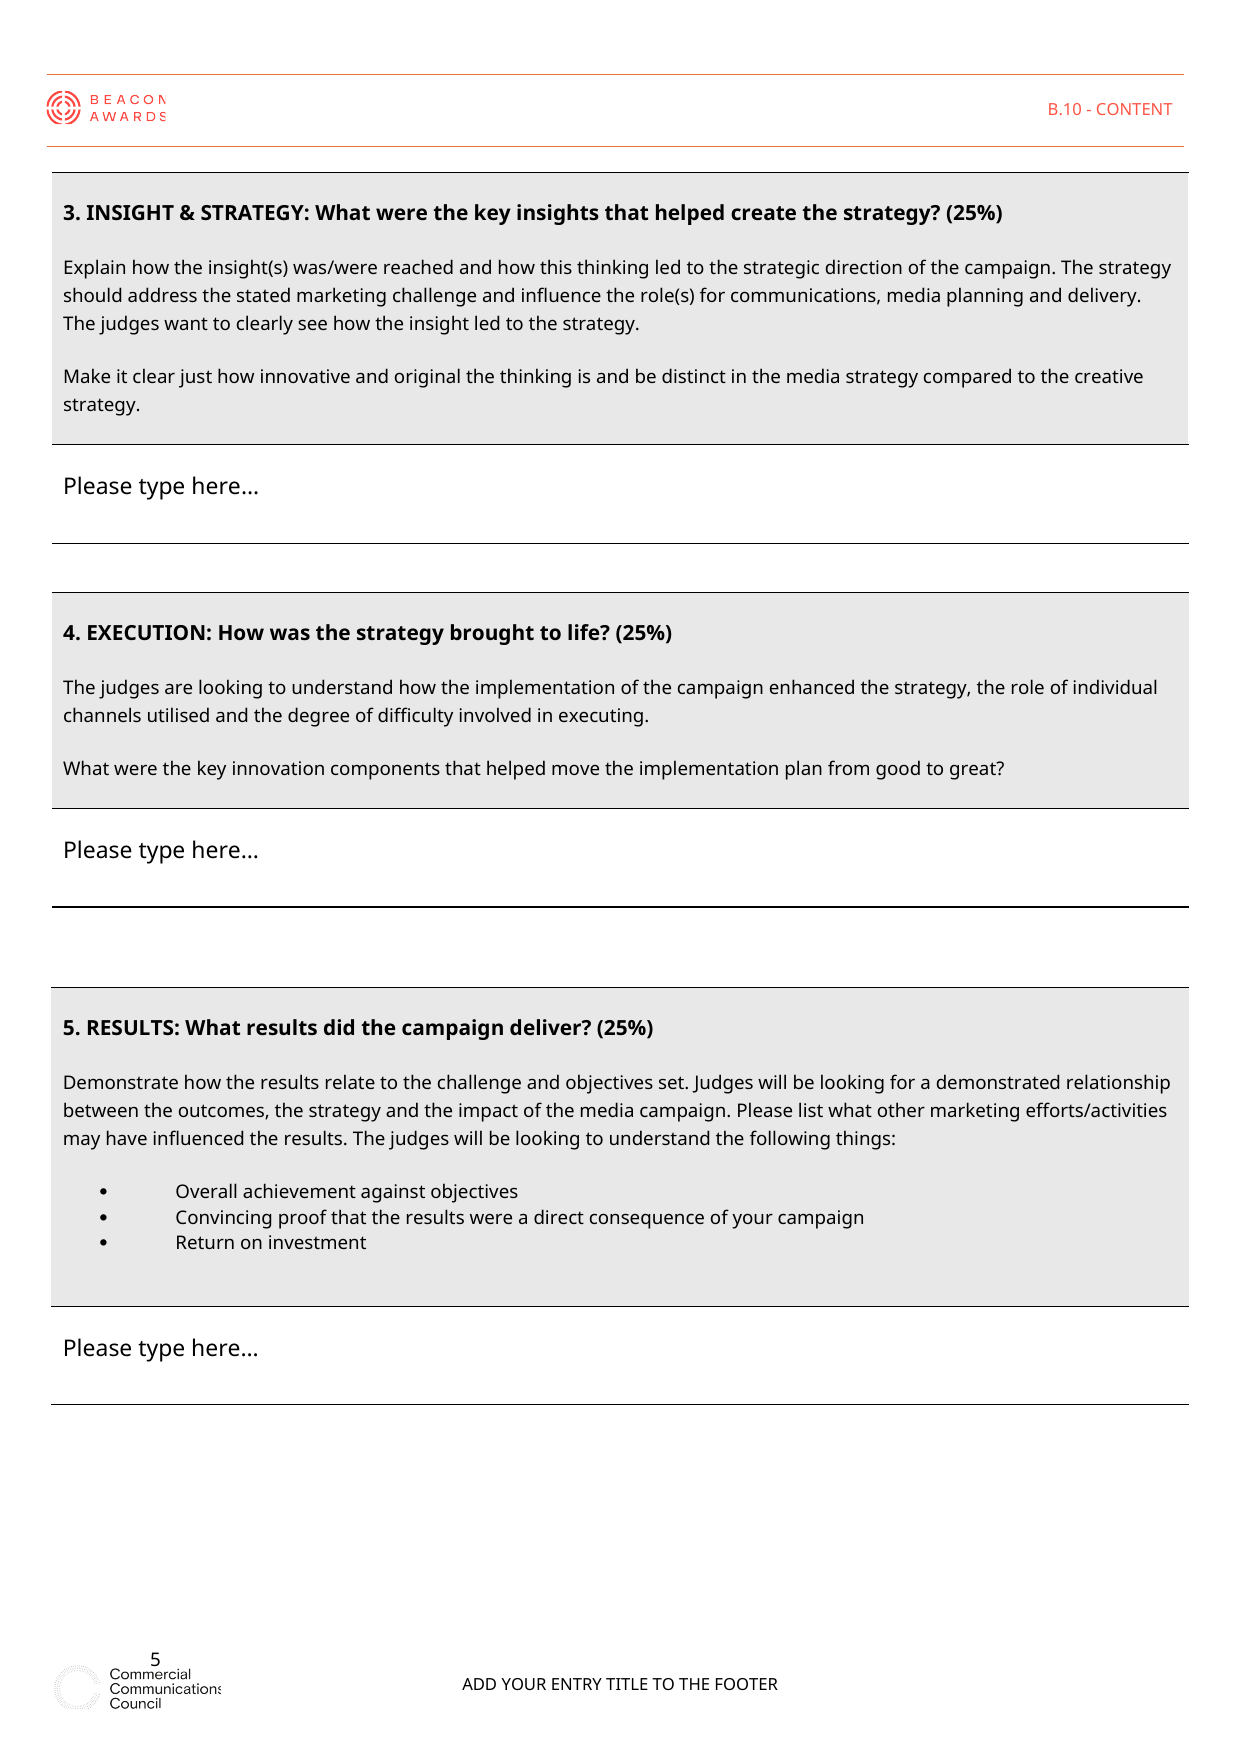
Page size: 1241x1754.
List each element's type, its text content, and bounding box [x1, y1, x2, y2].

table_header 5. RESULTS: What results did the campaign deliver? (25%) Demonstrate how the results relate to the challenge and objectives set. Judges will be looking for a demonstrated relationship between the outcomes, the strategy and the impact of the media campaign. Please list what other marketing efforts/activities may have influenced the results. The judges will be looking to understand the following things: Overall achievement against objectives Convincing proof that the results were a direct consequence of your campaign Return on investment [51, 988, 1189, 1306]
picture [46, 90, 166, 124]
picture [54, 1665, 221, 1710]
table_cell Please type here… [52, 809, 1189, 906]
table_header 4. EXECUTION: How was the strategy brought to life? (25%) The judges are looking to understand how the implementation of the campaign enhanced the strategy, the role of individual channels utilised and the degree of difficulty involved in executing. What were the key innovation components that helped move the implementation plan from good to great? [52, 593, 1189, 808]
table_cell Please type here… [51, 1307, 1189, 1404]
table_header 3. INSIGHT & STRATEGY: What were the key insights that helped create the strategy? (25%) Explain how the insight(s) was/were reached and how this thinking led to the strategic direction of the campaign. The strategy should address the stated marketing challenge and influence the role(s) for communications, media planning and delivery. The judges want to clearly see how the insight led to the strategy. Make it clear just how innovative and original the thinking is and be distinct in the media strategy compared to the creative strategy. [52, 173, 1188, 444]
table_cell Please type here… [52, 445, 1188, 542]
